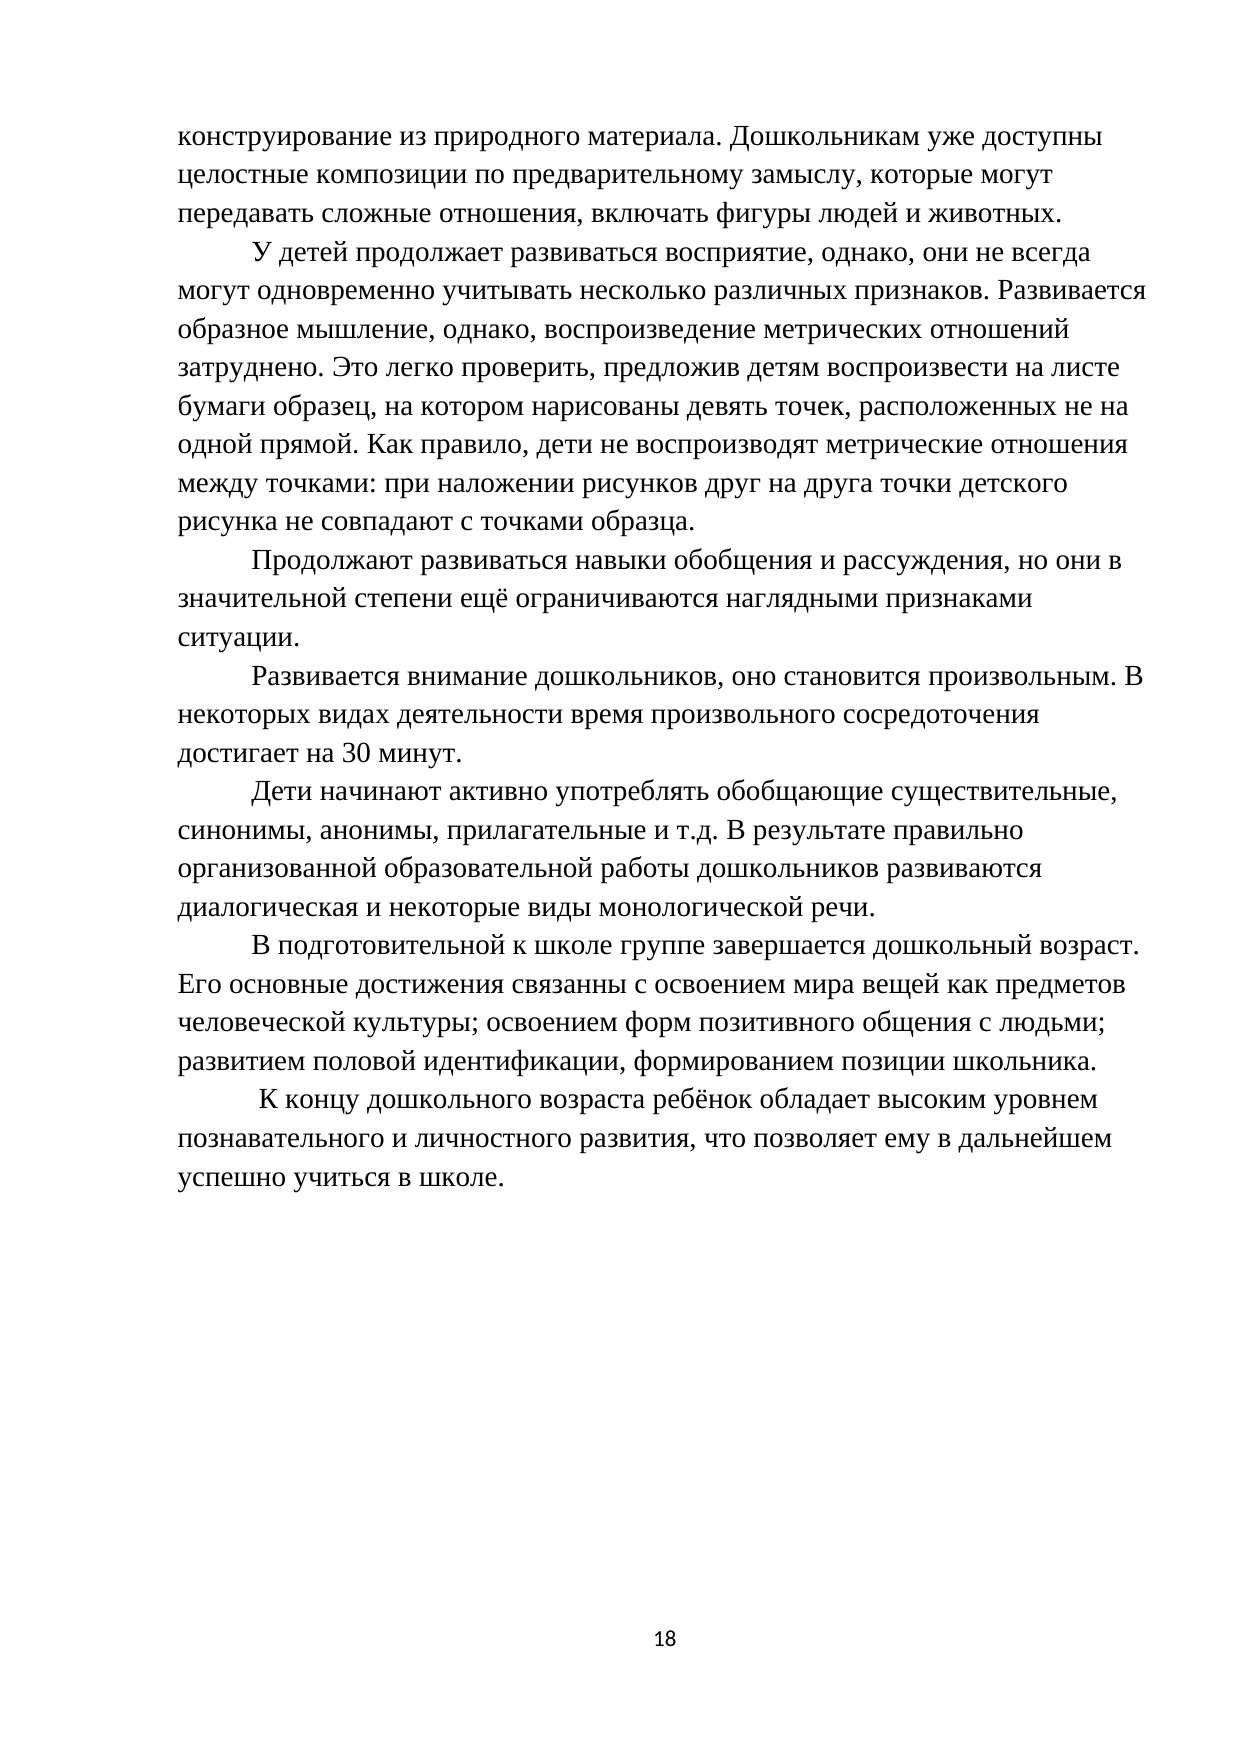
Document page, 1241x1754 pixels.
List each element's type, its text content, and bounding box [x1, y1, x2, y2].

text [177, 118, 1152, 229]
text Продолжают развиваться навыки обобщения и рассуждения, но они в значительной степени ещё ограничиваются наглядными признаками ситуации. [177, 542, 1152, 653]
text Развивается внимание дошкольников, оно становится произвольным. В некоторых видах деятельности время произвольного сосредоточения достигает на 30 минут. [177, 658, 1152, 768]
text Дети начинают активно употреблять обобщающие существительные, синонимы, анонимы, прилагательные и т.д. В результате правильно организованной образовательной работы дошкольников развиваются диалогическая и некоторые виды монологической речи. [177, 773, 1152, 922]
text У детей продолжает развиваться восприятие, однако, они не всегда могут одновременно учитывать несколько различных признаков. Развивается образное мышление, однако, воспроизведение метрических отношений затруднено. Это легко проверить, предложив детям воспроизвести на листе бумаги образец, на котором нарисованы девять точек, расположенных не на одной прямой. Как правило, дети не воспроизводят метрические отношения между точками: при наложении рисунков друг на друга точки детского рисунка не совпадают с точками образца. [177, 234, 1152, 537]
text К концу дошкольного возраста ребёнок обладает высоким уровнем познавательного и личностного развития, что позволяет ему в дальнейшем успешно учиться в школе. [177, 1082, 1152, 1192]
text В подготовительной к школе группе завершается дошкольный возраст. Его основные достижения связанны с освоением мира вещей как предметов человеческой культуры; освоением форм позитивного общения с людьми; развитием половой идентификации, формированием позиции школьника. [177, 927, 1152, 1077]
